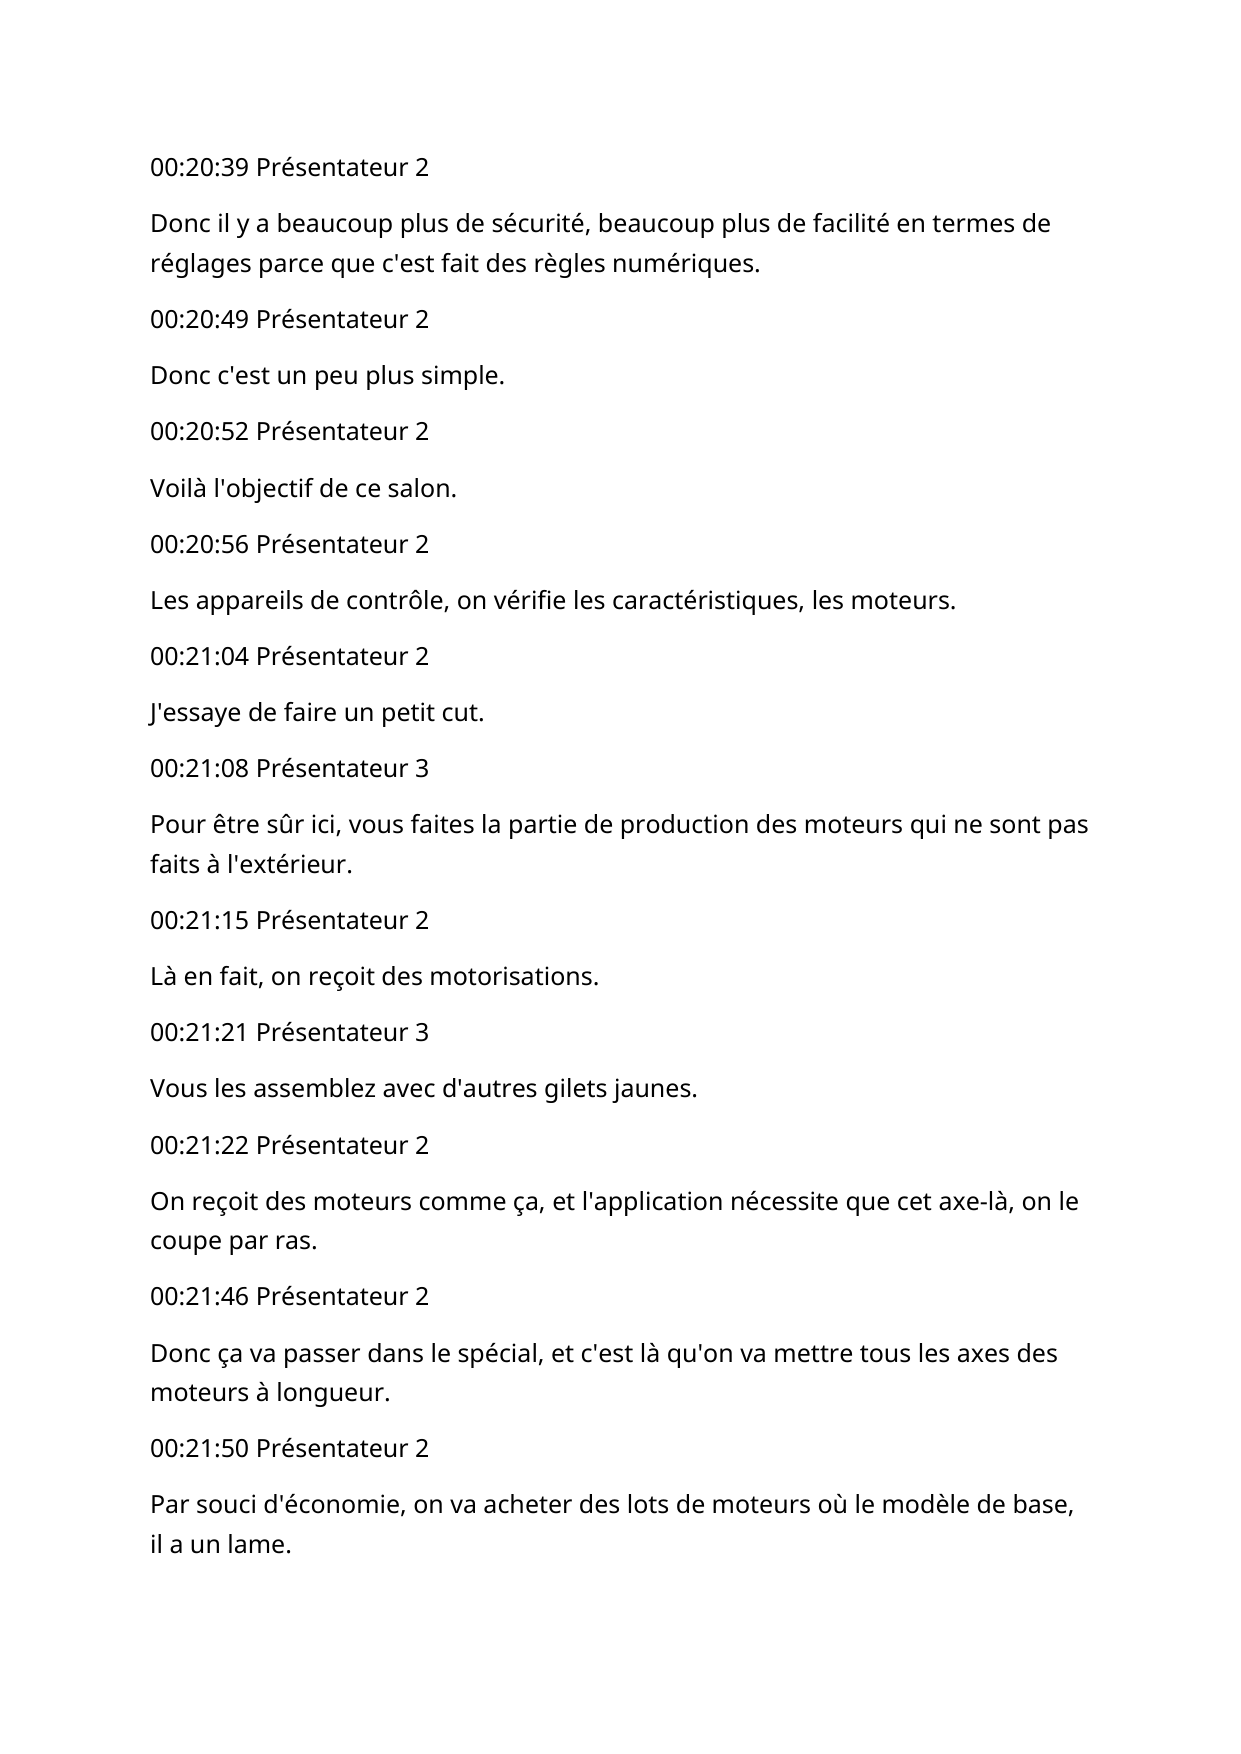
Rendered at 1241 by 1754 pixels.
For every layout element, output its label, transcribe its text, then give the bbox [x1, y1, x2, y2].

text 00:20:39 Présentateur 2 [150, 150, 1090, 184]
text J'essaye de faire un petit cut. [150, 695, 1090, 729]
text Là en fait, on reçoit des motorisations. [150, 959, 1090, 993]
text 00:21:50 Présentateur 2 [150, 1431, 1090, 1465]
text 00:20:52 Présentateur 2 [150, 414, 1090, 448]
text Donc il y a beaucoup plus de sécurité, beaucoup plus de facilité en termes de réglages parce que c'est fait des règles numériques. [150, 206, 1090, 280]
text 00:20:56 Présentateur 2 [150, 526, 1090, 560]
text Voilà l'objectif de ce salon. [150, 470, 1090, 504]
text 00:21:46 Présentateur 2 [150, 1279, 1090, 1313]
text 00:21:15 Présentateur 2 [150, 903, 1090, 937]
text 00:21:21 Présentateur 3 [150, 1015, 1090, 1049]
text On reçoit des moteurs comme ça, et l'application nécessite que cet axe-là, on le coupe par ras. [150, 1183, 1090, 1257]
text Donc c'est un peu plus simple. [150, 358, 1090, 392]
text Par souci d'économie, on va acheter des lots de moteurs où le modèle de base, il a un lame. [150, 1487, 1090, 1561]
text Les appareils de contrôle, on vérifie les caractéristiques, les moteurs. [150, 582, 1090, 617]
text 00:21:04 Présentateur 2 [150, 639, 1090, 673]
text 00:21:22 Présentateur 2 [150, 1127, 1090, 1161]
text 00:20:49 Présentateur 2 [150, 302, 1090, 336]
text 00:21:08 Présentateur 3 [150, 751, 1090, 785]
text Pour être sûr ici, vous faites la partie de production des moteurs qui ne sont pas faits à l'extérieur. [150, 807, 1090, 881]
text Vous les assemblez avec d'autres gilets jaunes. [150, 1071, 1090, 1105]
text Donc ça va passer dans le spécial, et c'est là qu'on va mettre tous les axes des moteurs à longueur. [150, 1335, 1090, 1409]
